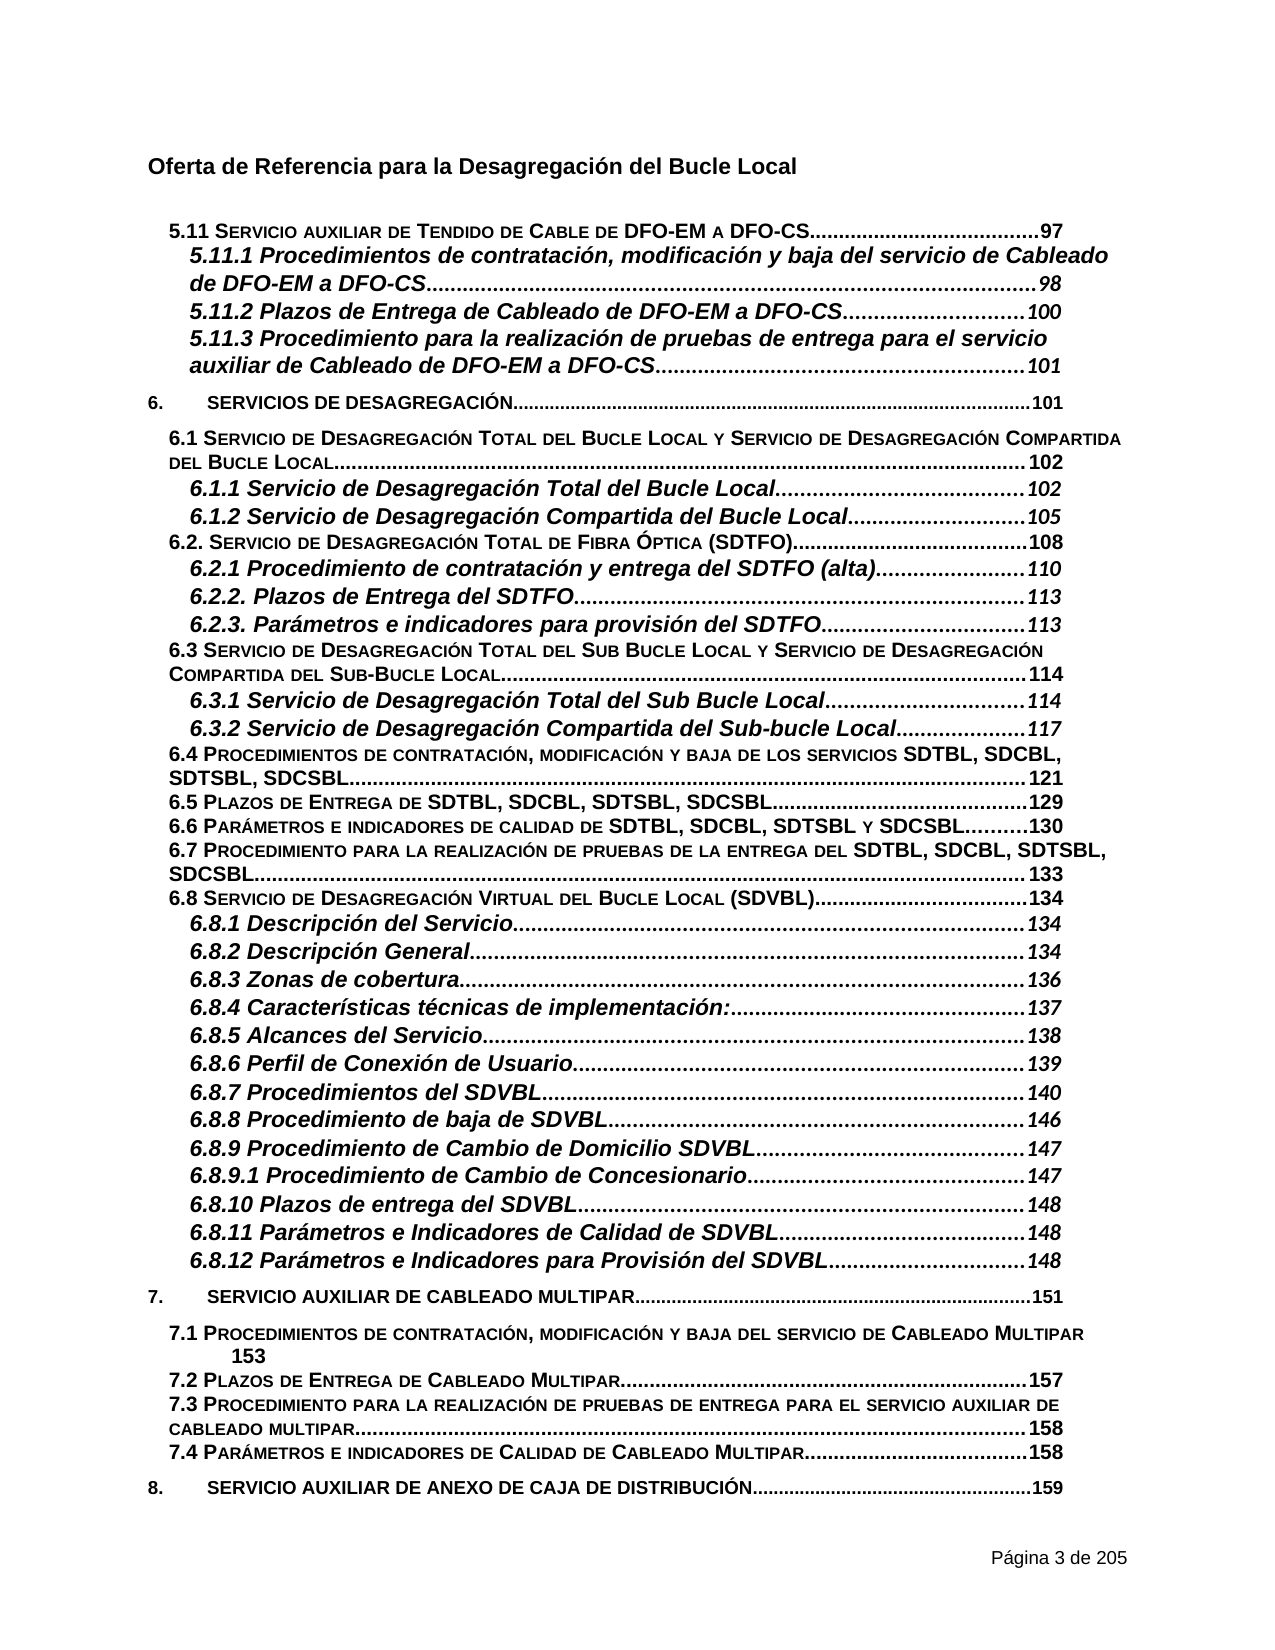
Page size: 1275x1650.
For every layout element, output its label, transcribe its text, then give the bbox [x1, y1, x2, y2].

text 6.8.8 Procedimiento de baja de SDVBL 146 [189, 1106, 1127, 1134]
text 6.3 Servicio de Desagregación Total del Sub Bucle Local y Servicio de Desagregación Compartida del Sub-Bucle Local 114 [168, 638, 1127, 686]
text 6.8.1 Descripción del Servicio 134 [189, 909, 1127, 937]
text 6.4 Procedimientos de contratación, modificación y baja de los servicios SDTBL, SDCBL, SDTSBL, SDCSBL 121 [168, 742, 1127, 790]
text 8. Servicio Auxiliar de Anexo de Caja de Distribución 159 [148, 1477, 1127, 1498]
text 6.8.10 Plazos de entrega del SDVBL 148 [189, 1190, 1127, 1218]
text 6.8.9.1 Procedimiento de Cambio de Concesionario 147 [189, 1162, 1127, 1190]
text 6.2. Servicio de Desagregación Total de Fibra Óptica (SDTFO) 108 [168, 530, 1127, 554]
text 6.8.6 Perfil de Conexión de Usuario 139 [189, 1049, 1127, 1078]
text 6.2.3. Parámetros e indicadores para provisión del SDTFO 113 [189, 610, 1127, 638]
text 7.2 Plazos de Entrega de Cableado Multipar 157 [168, 1368, 1127, 1392]
text 5.11 Servicio auxiliar de Tendido de Cable de DFO-EM a DFO-CS 97 [168, 218, 1127, 242]
text 7.4 Parámetros e indicadores de Calidad de Cableado Multipar 158 [168, 1440, 1127, 1464]
text 6. Servicios de Desagregación 101 [148, 392, 1127, 413]
text 6.8.3 Zonas de cobertura 136 [189, 966, 1127, 993]
text 6.3.1 Servicio de Desagregación Total del Sub Bucle Local 114 [189, 686, 1127, 714]
text 6.2.2. Plazos de Entrega del SDTFO 113 [189, 582, 1127, 610]
text 6.1.2 Servicio de Desagregación Compartida del Bucle Local 105 [189, 502, 1127, 530]
text 6.2.1 Procedimiento de contratación y entrega del SDTFO (alta) 110 [189, 554, 1127, 582]
text 6.8.12 Parámetros e Indicadores para Provisión del SDVBL 148 [189, 1246, 1127, 1274]
text 6.8.7 Procedimientos del SDVBL 140 [189, 1078, 1127, 1106]
text 5.11.2 Plazos de Entrega de Cableado de DFO-EM a DFO-CS 100 [189, 297, 1127, 325]
text 7. Servicio Auxiliar de Cableado Multipar 151 [148, 1286, 1127, 1308]
text 6.8.2 Descripción General 134 [189, 937, 1127, 966]
text 5.11.1 Procedimientos de contratación, modificación y baja del servicio de Cableado de DFO-EM a DFO-CS 98 [189, 242, 1127, 297]
text 6.8.9 Procedimiento de Cambio de Domicilio SDVBL 147 [189, 1134, 1127, 1162]
text 6.5 Plazos de Entrega de SDTBL, SDCBL, SDTSBL, SDCSBL 129 [168, 790, 1127, 814]
text 5.11.3 Procedimiento para la realización de pruebas de entrega para el servicio auxiliar de Cableado de DFO-EM a DFO-CS 101 [189, 325, 1127, 379]
text 6.1 Servicio de Desagregación Total del Bucle Local y Servicio de Desagregación Compartida del Bucle Local 102 [168, 426, 1127, 474]
text 6.8.11 Parámetros e Indicadores de Calidad de SDVBL 148 [189, 1218, 1127, 1246]
text 6.8 Servicio de Desagregación Virtual del Bucle Local (SDVBL) 134 [168, 886, 1127, 909]
text 6.3.2 Servicio de Desagregación Compartida del Sub-bucle Local 117 [189, 714, 1127, 742]
text 7.1 Procedimientos de contratación, modificación y baja del servicio de Cableado Multipar 153 [168, 1320, 1127, 1368]
text 6.7 Procedimiento para la realización de pruebas de la entrega del SDTBL, SDCBL, SDTSBL, SDCSBL 133 [168, 838, 1127, 886]
text 6.8.5 Alcances del Servicio 138 [189, 1022, 1127, 1049]
text 6.8.4 Características técnicas de implementación: 137 [189, 993, 1127, 1022]
text 6.1.1 Servicio de Desagregación Total del Bucle Local 102 [189, 474, 1127, 502]
text 7.3 Procedimiento para la realización de pruebas de entrega para el servicio auxiliar de cableado multipar 158 [168, 1392, 1127, 1440]
text 6.6 Parámetros e indicadores de calidad de SDTBL, SDCBL, SDTSBL y SDCSBL 130 [168, 814, 1127, 838]
